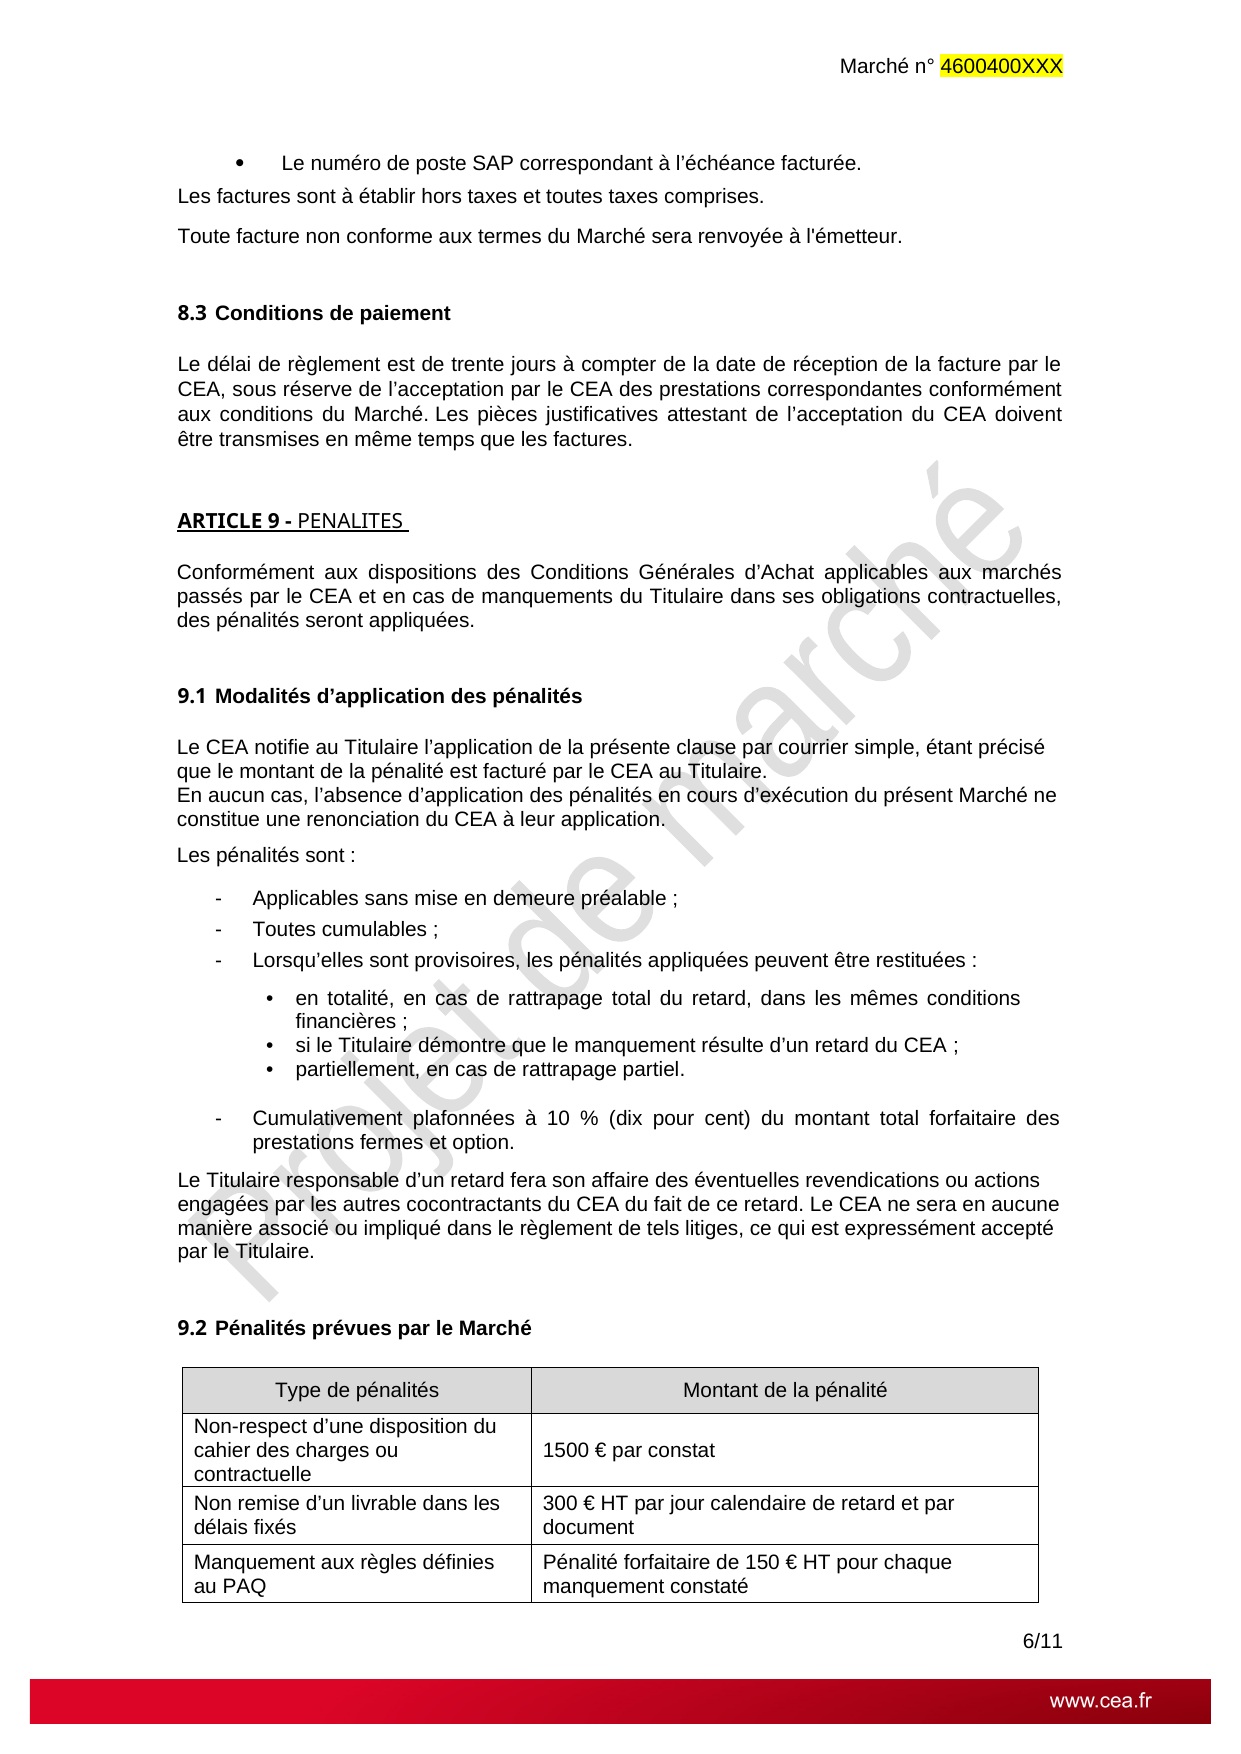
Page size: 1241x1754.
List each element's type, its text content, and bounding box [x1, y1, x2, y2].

list si le Titulaire démontre que le manquement résulte d’un retard du CEA ; [266, 1033, 1021, 1057]
subtitle Pénalités prévues par le Marché [177, 1313, 1063, 1342]
subtitle PENALITES [177, 506, 1063, 534]
list partiellement, en cas de rattrapage partiel. [266, 1057, 1021, 1081]
table_cell Manquement aux règles définies au PAQ [183, 1545, 531, 1602]
table_cell 1500 € par constat [532, 1414, 1038, 1486]
text Toute facture non conforme aux termes du Marché sera renvoyée à l'émetteur. [177, 223, 1063, 248]
table_cell Pénalité forfaitaire de 150 € HT pour chaque manquement constaté [532, 1545, 1038, 1602]
text Conformément aux dispositions des Conditions Générales d’Achat applicables aux marchés passés par le CEA et en cas de manquements du Titulaire dans ses obligations contractuelles, des pénalités seront appliquées. [177, 559, 1063, 631]
list Toutes cumulables ; [215, 917, 1062, 941]
list Cumulativement plafonnées à 10 % (dix pour cent) du montant total forfaitaire des prestations fermes et option. [215, 1106, 1062, 1154]
text Les pénalités sont : [177, 843, 1062, 867]
text Le Titulaire responsable d’un retard fera son affaire des éventuelles revendications ou actions engagées par les autres cocontractants du CEA du fait de ce retard. Le CEA ne sera en aucune manière associé ou impliqué dans le règlement de tels litiges, ce qui est expressément accepté par le Titulaire. [177, 1167, 1062, 1263]
text Le CEA notifie au Titulaire l’application de la présente clause par courrier simple, étant précisé que le montant de la pénalité est facturé par le CEA au Titulaire. [177, 735, 1062, 783]
list Lorsqu’elles sont provisoires, les pénalités appliquées peuvent être restituées : [215, 948, 1062, 972]
subtitle Conditions de paiement [177, 298, 1063, 326]
text Le délai de règlement est de trente jours à compter de la date de réception de la facture par le CEA, sous réserve de l’acceptation par le CEA des prestations correspondantes conformément aux conditions du Marché. Les pièces justificatives attestant de l’acceptation du CEA doivent être transmises en même temps que les factures. [177, 351, 1063, 451]
table_cell Non-respect d’une disposition du cahier des charges ou contractuelle [183, 1414, 531, 1486]
table_cell Non remise d’un livrable dans les délais fixés [183, 1487, 531, 1544]
subtitle Modalités d’application des pénalités [177, 681, 1063, 710]
list Le numéro de poste SAP correspondant à l’échéance facturée. [236, 149, 1063, 174]
table_header Montant de la pénalité [532, 1368, 1038, 1413]
text En aucun cas, l’absence d’application des pénalités en cours d’exécution du présent Marché ne constitue une renonciation du CEA à leur application. [177, 783, 1062, 831]
list en totalité, en cas de rattrapage total du retard, dans les mêmes conditions financières ; [266, 985, 1021, 1033]
text Les factures sont à établir hors taxes et toutes taxes comprises. [177, 183, 1063, 208]
picture [29, 1679, 1211, 1724]
list Applicables sans mise en demeure préalable ; [215, 886, 1062, 910]
table_cell 300 € HT par jour calendaire de retard et par document [532, 1487, 1038, 1544]
table_header Type de pénalités [183, 1368, 531, 1413]
